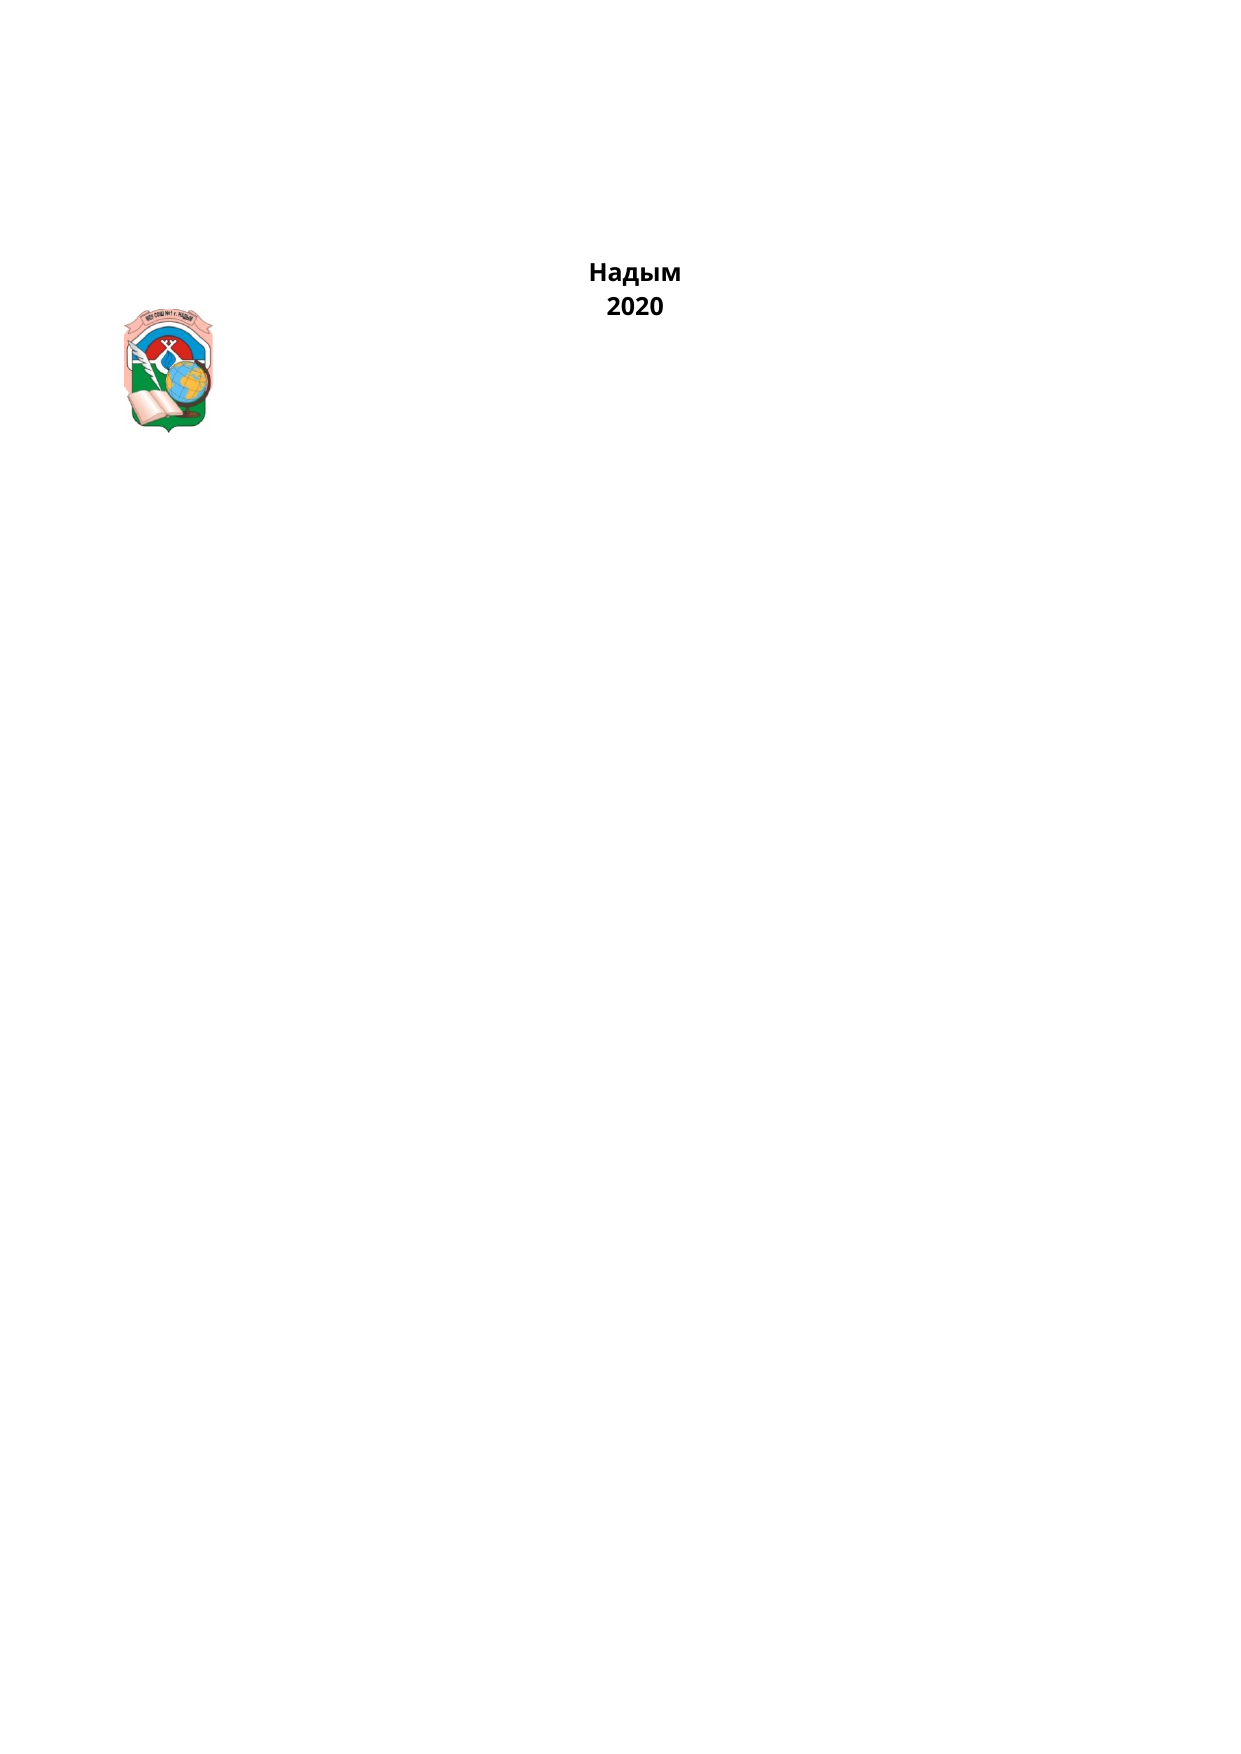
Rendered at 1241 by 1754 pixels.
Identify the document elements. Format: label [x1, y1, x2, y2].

table_header [105, 118, 1165, 322]
picture [124, 309, 213, 433]
